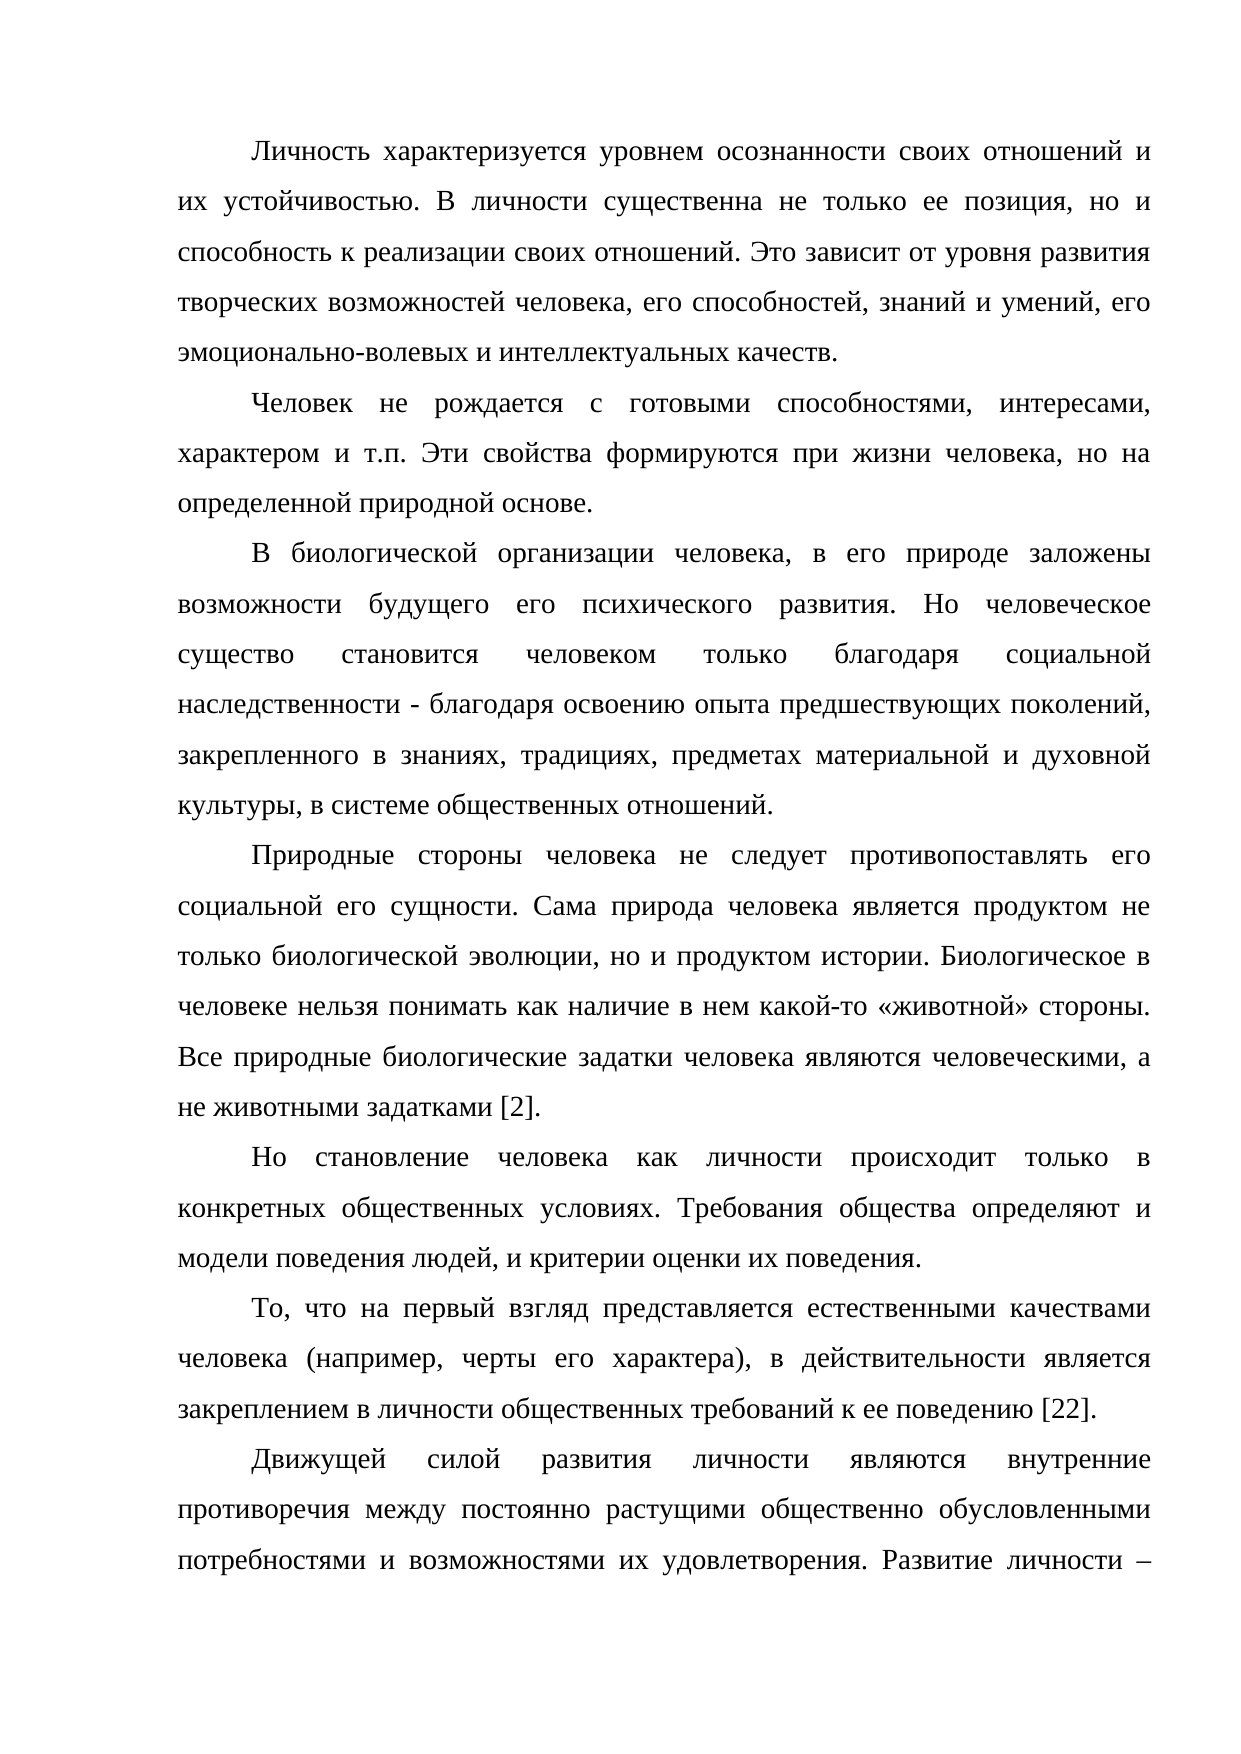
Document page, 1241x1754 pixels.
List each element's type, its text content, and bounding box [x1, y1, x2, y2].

text Природные стороны человека не следует противопоставлять его социальной его сущности. Сама природа человека является продуктом не только биологической эволюции, но и продуктом истории. Биологическое в человеке нельзя понимать как наличие в нем какой-то «животной» стороны. Все природные биологические задатки человека являются человеческими, а не животными задатками [2]. [177, 837, 1152, 1123]
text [177, 1441, 1152, 1575]
text То, что на первый взгляд представляется естественными качествами человека (например, черты его характера), в действительности является закреплением в личности общественных требований к ее поведению [22]. [177, 1290, 1152, 1424]
text Но становление человека как личности происходит только в конкретных общественных условиях. Требования общества определяют и модели поведения людей, и критерии оценки их поведения. [177, 1139, 1152, 1273]
text В биологической организации человека, в его природе заложены возможности будущего его психического развития. Но человеческое существо становится человеком только благодаря социальной наследственности - благодаря освоению опыта предшествующих поколений, закрепленного в знаниях, традициях, предметах материальной и духовной культуры, в системе общественных отношений. [177, 536, 1152, 821]
text Человек не рождается с готовыми способностями, интересами, характером и т.п. Эти свойства формируются при жизни человека, но на определенной природной основе. [177, 385, 1152, 519]
text Личность характеризуется уровнем осознанности своих отношений и их устойчивостью. В личности существенна не только ее позиция, но и способность к реализации своих отношений. Это зависит от уровня развития творческих возможностей человека, его способностей, знаний и умений, его эмоционально-волевых и интеллектуальных качеств. [177, 133, 1152, 368]
